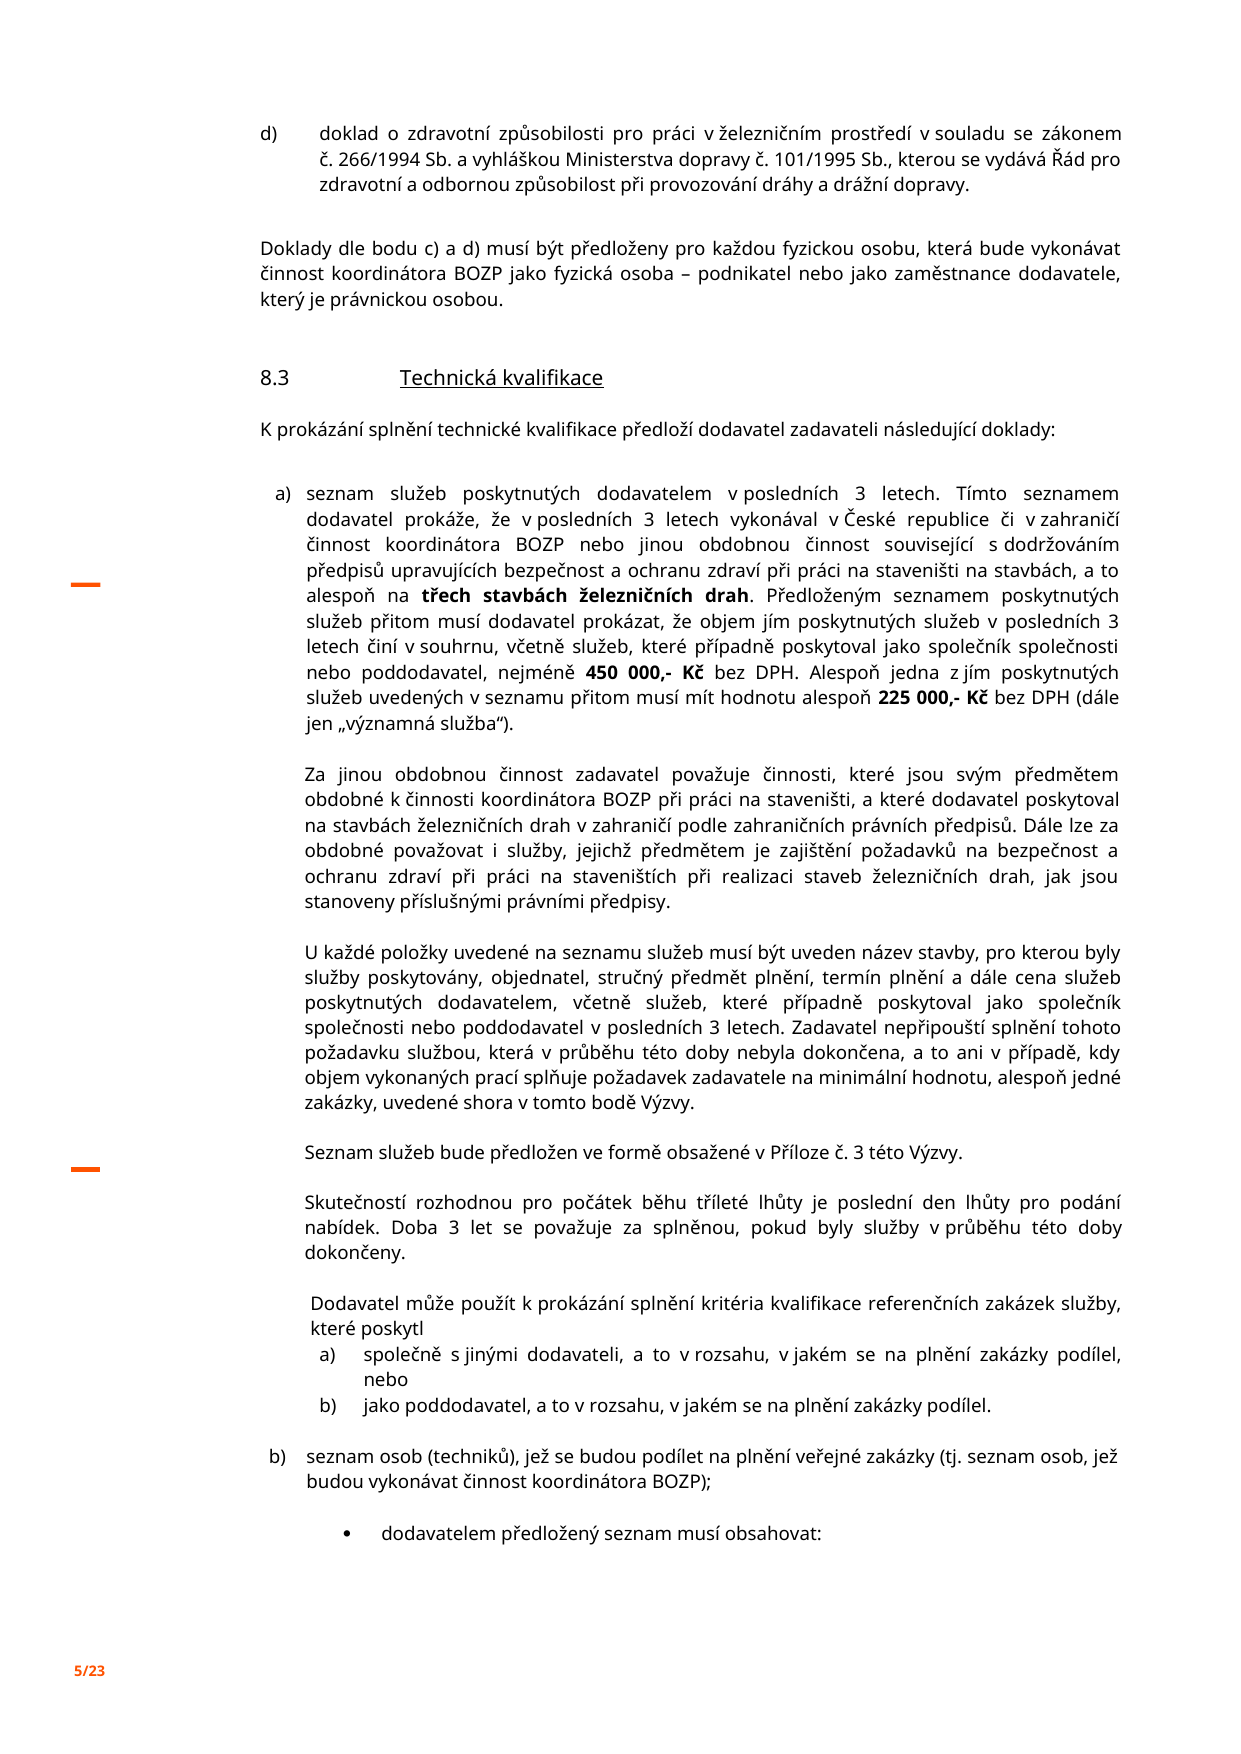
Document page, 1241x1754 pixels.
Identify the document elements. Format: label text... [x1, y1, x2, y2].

text Skutečností rozhodnou pro počátek běhu tříleté lhůty je poslední den lhůty pro podání nabídek. Doba 3 let se považuje za splněnou, pokud byly služby v průběhu této doby dokončeny. [304, 1190, 1122, 1265]
text U každé položky uvedené na seznamu služeb musí být uveden název stavby, pro kterou byly služby poskytovány, objednatel, stručný předmět plnění, termín plnění a dále cena služeb poskytnutých dodavatelem, včetně služeb, které případně poskytoval jako společník společnosti nebo poddodavatel v posledních 3 letech. Zadavatel nepřipouští splnění tohoto požadavku službou, která v průběhu této doby nebyla dokončena, a to ani v případě, kdy objem vykonaných prací splňuje požadavek zadavatele na minimální hodnotu, alespoň jedné zakázky, uvedené shora v tomto bodě Výzvy. [304, 940, 1122, 1115]
text Za jinou obdobnou činnost zadavatel považuje činnosti, které jsou svým předmětem obdobné k činnosti koordinátora BOZP při práci na staveništi, a které dodavatel poskytoval na stavbách železničních drah v zahraničí podle zahraničních právních předpisů. Dále lze za obdobné považovat i služby, jejichž předmětem je zajištění požadavků na bezpečnost a ochranu zdraví při práci na staveništích při realizaci staveb železničních drah, jak jsou stanoveny příslušnými právními předpisy. [304, 761, 1120, 914]
list dodavatelem předložený seznam musí obsahovat: [343, 1520, 1120, 1545]
text Dodavatel může použít k prokázání splnění kritéria kvalifikace referenčních zakázek služby, které poskytl [310, 1290, 1122, 1341]
text b) jako poddodavatel, a to v rozsahu, v jakém se na plnění zakázky podílel. [319, 1392, 1122, 1418]
list seznam služeb poskytnutých dodavatelem v posledních 3 letech. Tímto seznamem dodavatel prokáže, že v posledních 3 letech vykonával v České republice či v zahraničí činnost koordinátora BOZP nebo jinou obdobnou činnost související s dodržováním předpisů upravujících bezpečnost a ochranu zdraví při práci na staveništi na stavbách, a to alespoň na třech stavbách železničních drah. Předloženým seznamem poskytnutých služeb přitom musí dodavatel prokázat, že objem jím poskytnutých služeb v posledních 3 letech činí v souhrnu, včetně služeb, které případně poskytoval jako společník společnosti nebo poddodavatel, nejméně 450 000,- Kč bez DPH. Alespoň jedna z jím poskytnutých služeb uvedených v seznamu přitom musí mít hodnotu alespoň 225 000,- Kč bez DPH (dále jen „významná služba“). [275, 480, 1120, 736]
text a) společně s jinými dodavateli, a to v rozsahu, v jakém se na plnění zakázky podílel, nebo [319, 1341, 1122, 1392]
text Doklady dle bodu c) a d) musí být předloženy pro každou fyzickou osobu, která bude vykonávat činnost koordinátora BOZP jako fyzická osoba – podnikatel nebo jako zaměstnance dodavatele, který je právnickou osobou. [260, 235, 1122, 312]
text K prokázání splnění technické kvalifikace předloží dodavatel zadavateli následující doklady: [260, 417, 1122, 442]
text d) doklad o zdravotní způsobilosti pro práci v železničním prostředí v souladu se zákonem č. 266/1994 Sb. a vyhláškou Ministerstva dopravy č. 101/1995 Sb., kterou se vydává Řád pro zdravotní a odbornou způsobilost při provozování dráhy a drážní dopravy. [260, 121, 1122, 197]
list seznam osob (techniků), jež se budou podílet na plnění veřejné zakázky (tj. seznam osob, jež budou vykonávat činnost koordinátora BOZP); [269, 1443, 1120, 1494]
list Technická kvalifikace [260, 363, 1122, 391]
text Seznam služeb bude předložen ve formě obsažené v Příloze č. 3 této Výzvy. [304, 1140, 1122, 1165]
